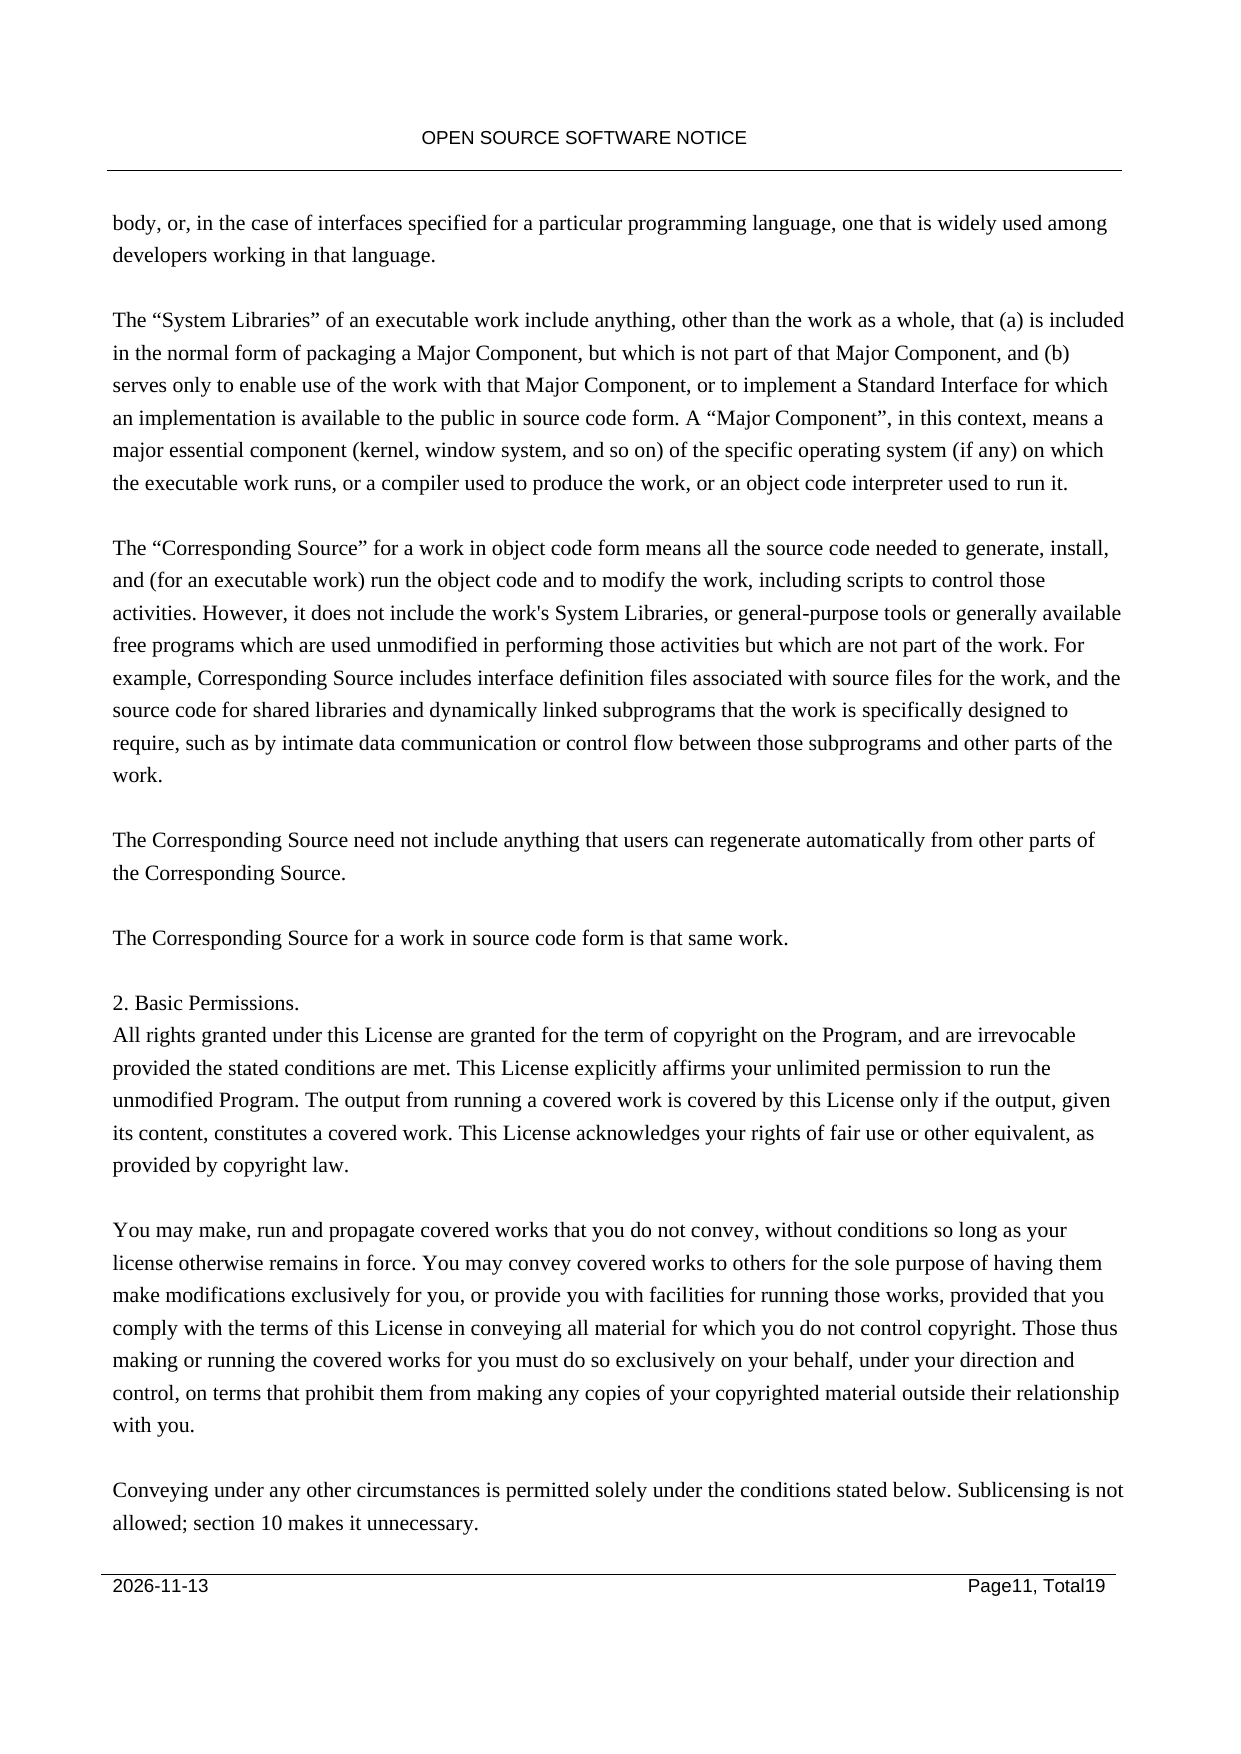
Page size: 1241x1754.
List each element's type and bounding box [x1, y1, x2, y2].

text [112, 206, 1128, 1539]
